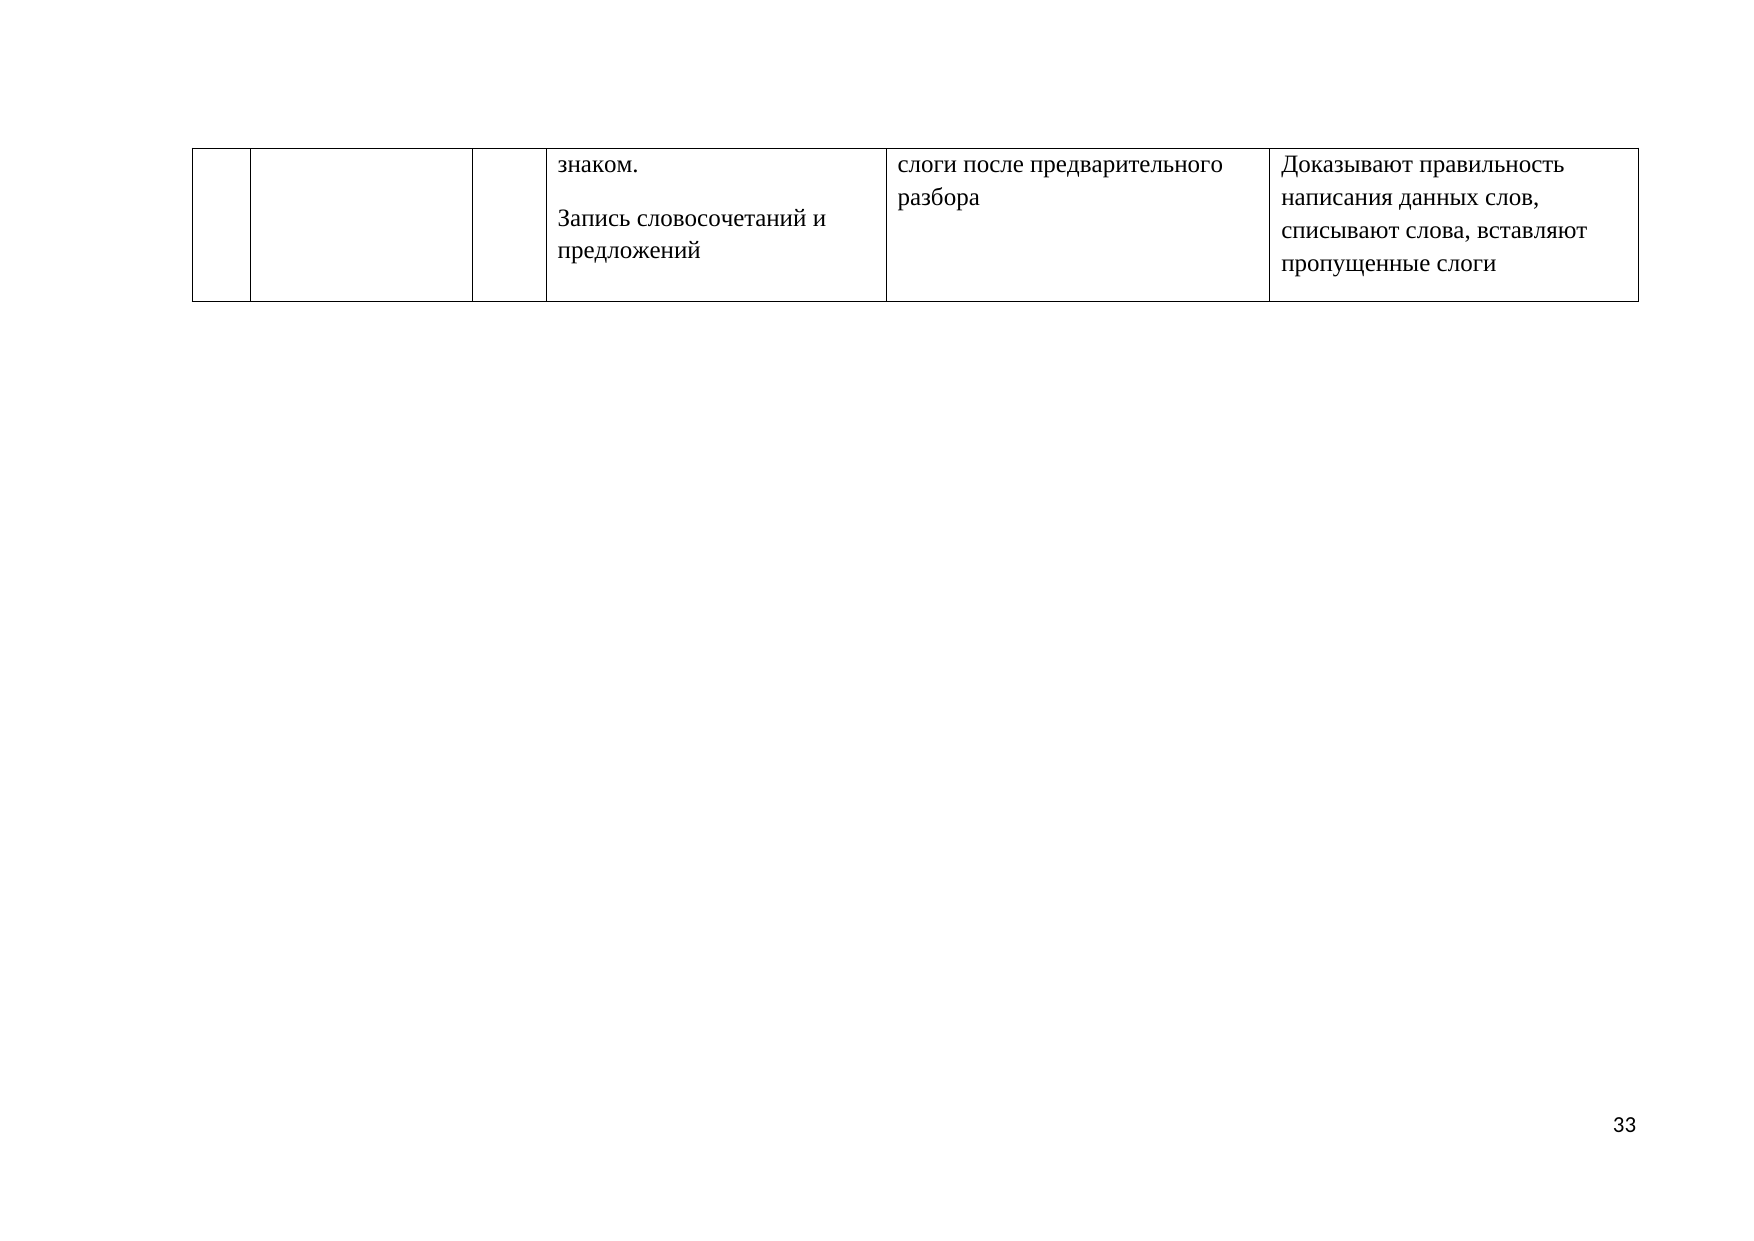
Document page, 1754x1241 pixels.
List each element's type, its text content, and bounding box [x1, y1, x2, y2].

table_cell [547, 149, 886, 301]
table_cell 34 [193, 149, 250, 301]
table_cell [887, 149, 1269, 301]
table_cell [251, 149, 472, 301]
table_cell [1270, 149, 1638, 301]
table_cell 1 [473, 149, 546, 301]
